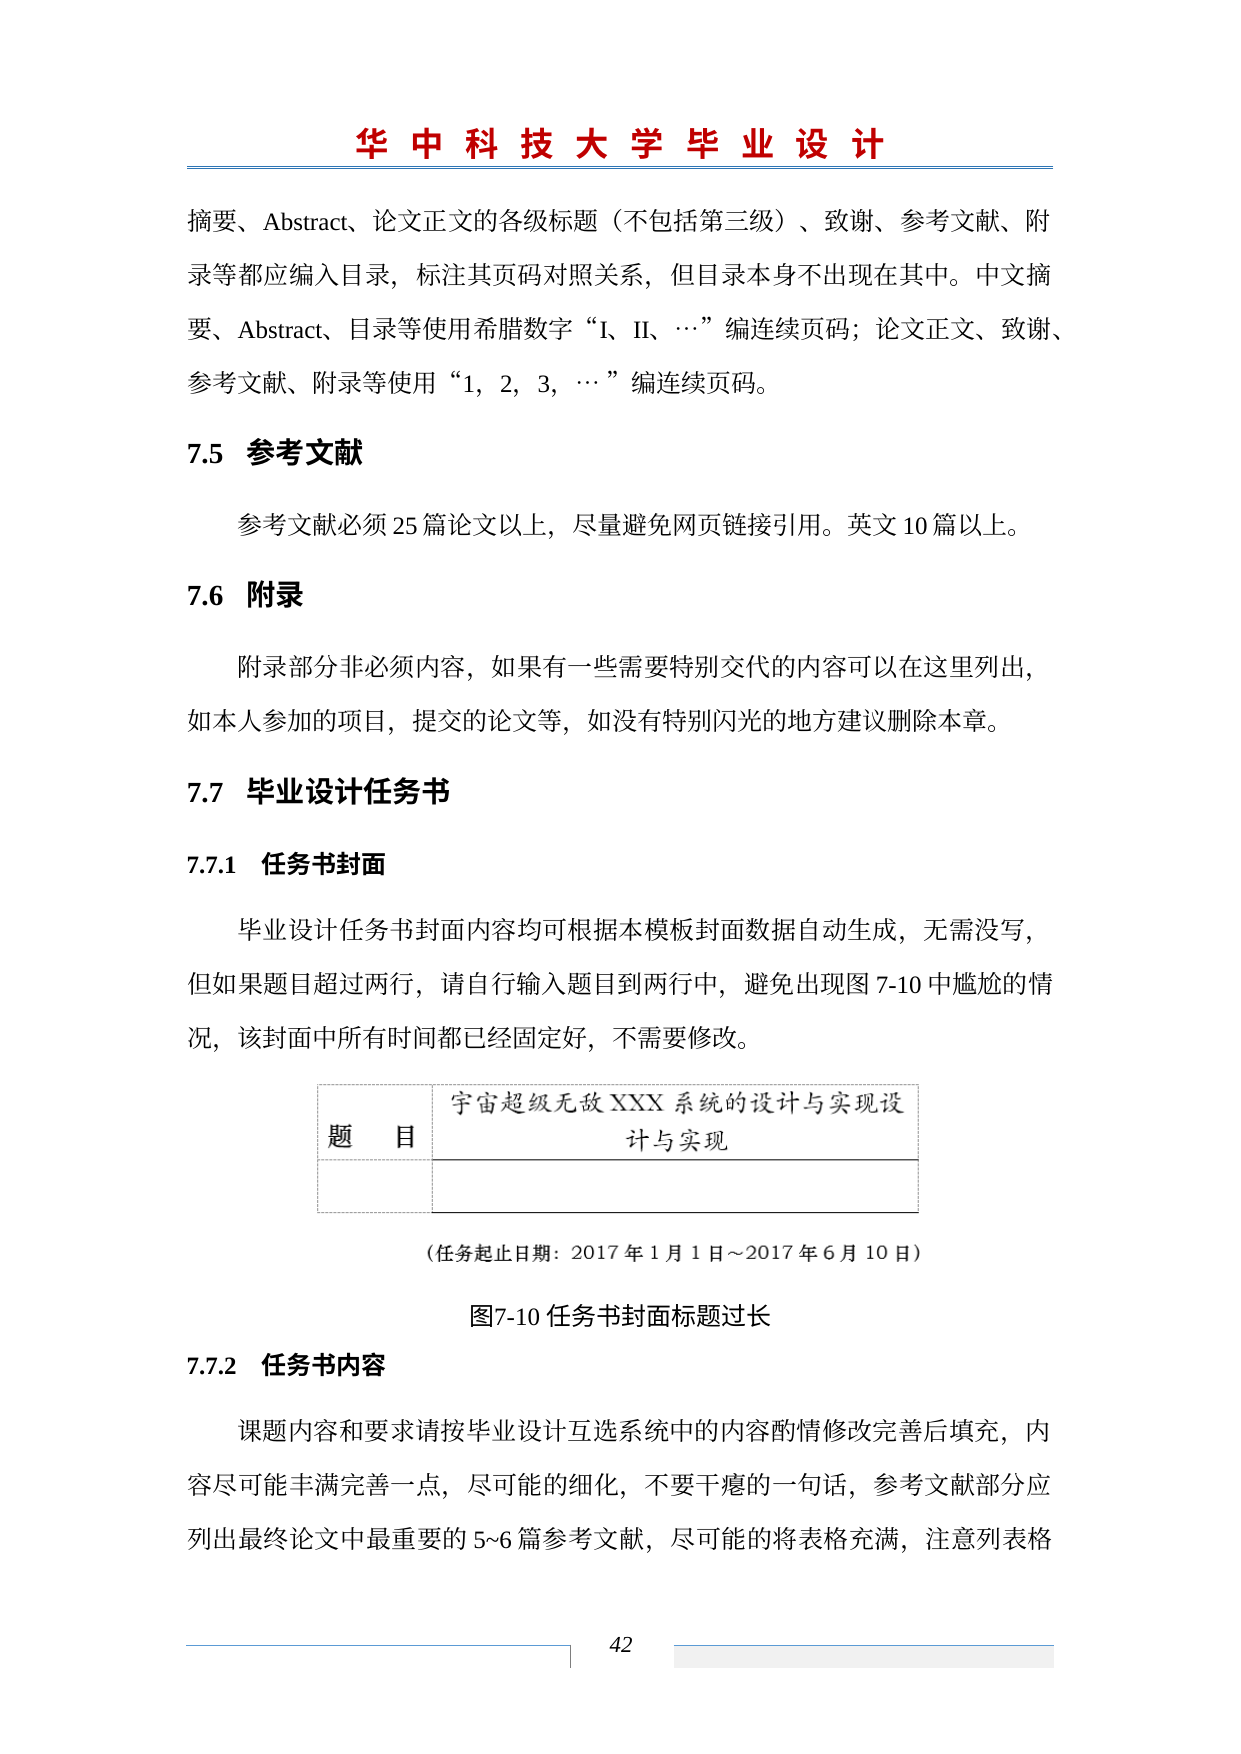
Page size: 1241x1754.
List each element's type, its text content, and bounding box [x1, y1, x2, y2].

picture [305, 1072, 935, 1270]
text 参考文献必须25篇论文以上，尽量避免网页链接引用。英文10篇以上。 [187, 506, 1053, 542]
subtitle 毕业设计任务书 [187, 768, 1053, 810]
subtitle 任务书封面 [186, 844, 1053, 880]
subtitle 附录 [187, 572, 1053, 614]
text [187, 202, 1053, 399]
text 附录部分非必须内容，如果有一些需要特别交代的内容可以在这里列出，如本人参加的项目，提交的论文等，如没有特别闪光的地方建议删除本章。 [187, 648, 1053, 738]
subtitle 参考文献 [187, 430, 1053, 472]
subtitle 任务书内容 [186, 1345, 1053, 1381]
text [187, 1412, 1053, 1556]
